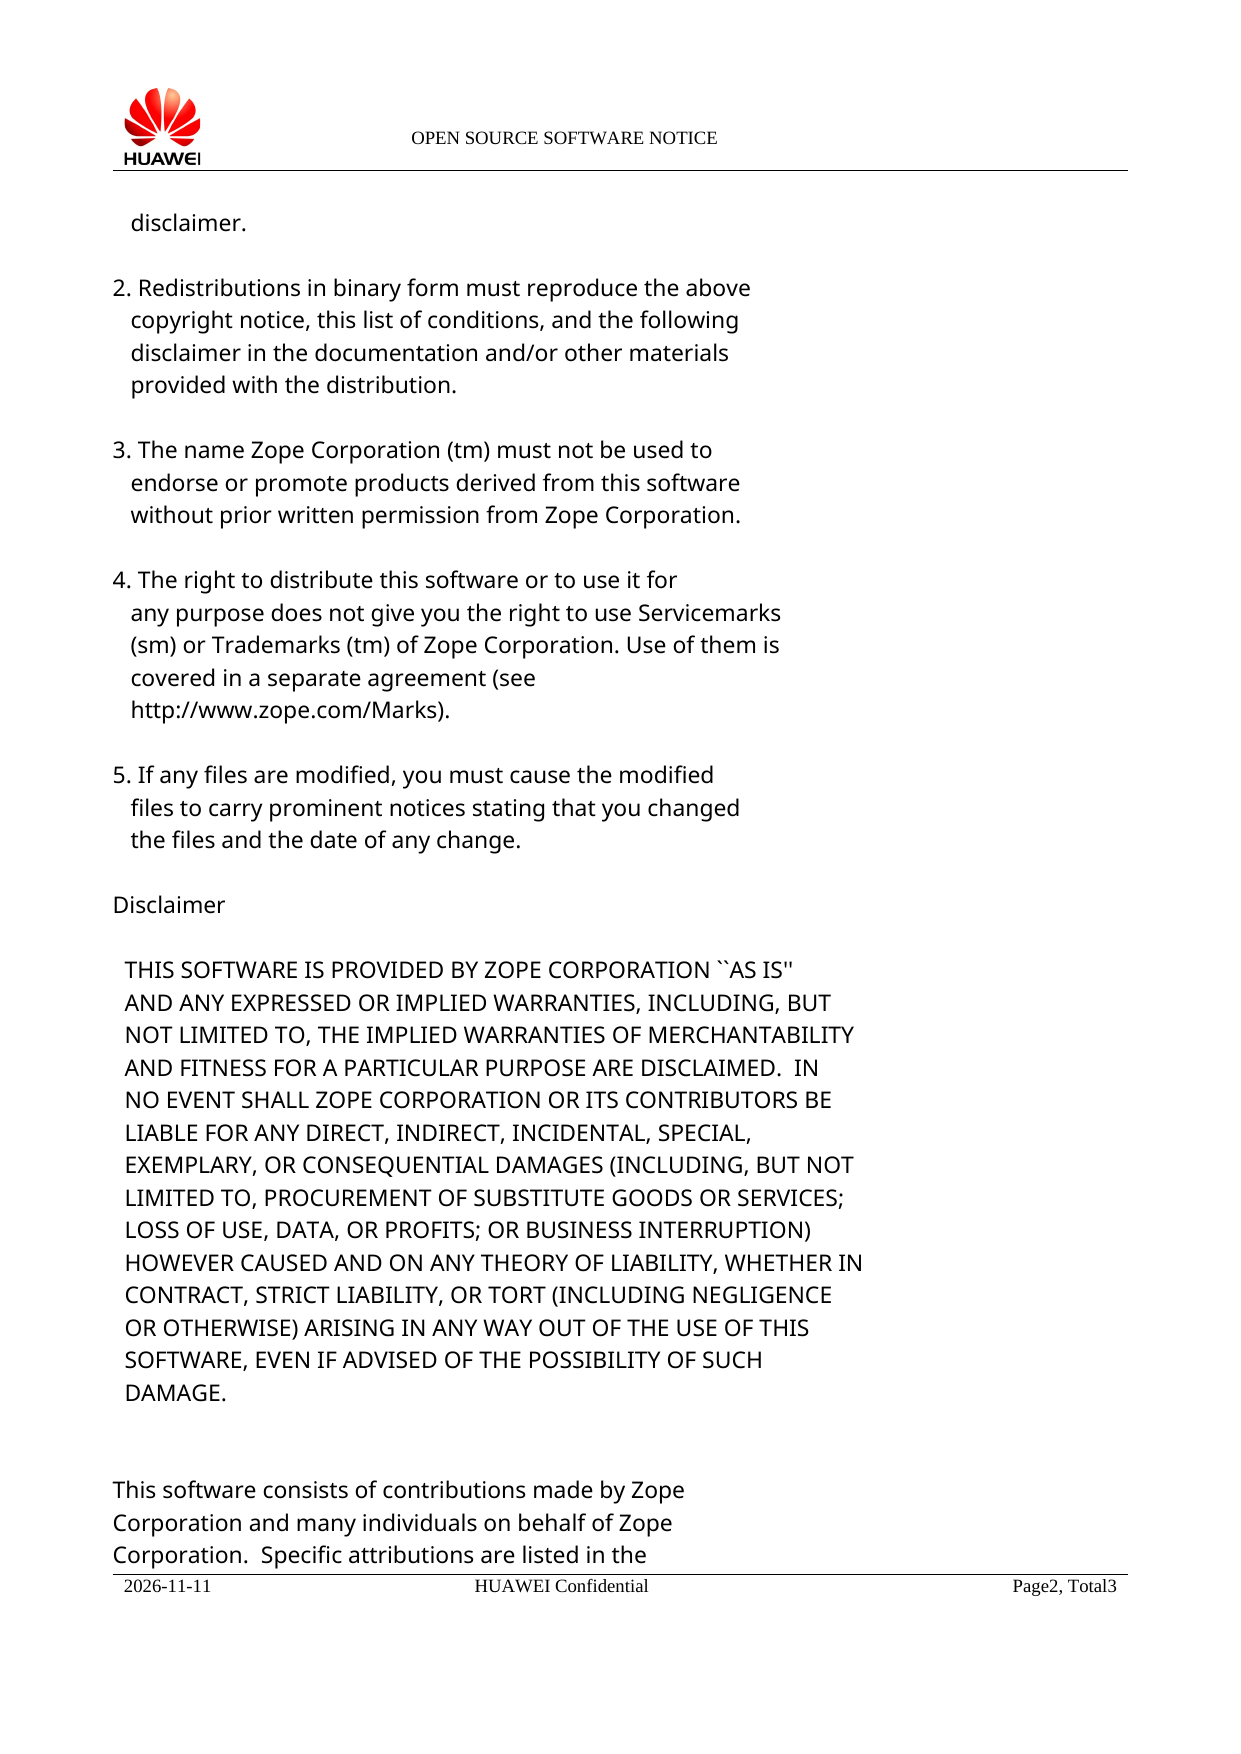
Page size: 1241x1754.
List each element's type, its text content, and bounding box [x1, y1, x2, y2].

text OR OTHERWISE) ARISING IN ANY WAY OUT OF THE USE OF THIS [112, 1311, 1128, 1344]
text DAMAGE. [112, 1376, 1128, 1409]
text 4. The right to distribute this software or to use it for [112, 564, 1128, 596]
text Corporation and many individuals on behalf of Zope [112, 1506, 1128, 1539]
text 2. Redistributions in binary form must reproduce the above [112, 271, 1128, 304]
text SOFTWARE, EVEN IF ADVISED OF THE POSSIBILITY OF SUCH [112, 1344, 1128, 1376]
text HOWEVER CAUSED AND ON ANY THEORY OF LIABILITY, WHETHER IN [112, 1246, 1128, 1279]
text disclaimer in the documentation and/or other materials [112, 336, 1128, 369]
text THIS SOFTWARE IS PROVIDED BY ZOPE CORPORATION ``AS IS'' [112, 954, 1128, 986]
picture [124, 88, 201, 165]
text http://www.zope.com/Marks). [112, 694, 1128, 726]
text 5. If any files are modified, you must cause the modified [112, 759, 1128, 791]
text NO EVENT SHALL ZOPE CORPORATION OR ITS CONTRIBUTORS BE [112, 1084, 1128, 1116]
text without prior written permission from Zope Corporation. [112, 499, 1128, 531]
text This software consists of contributions made by Zope [112, 1474, 1128, 1506]
text endorse or promote products derived from this software [112, 466, 1128, 499]
text CONTRACT, STRICT LIABILITY, OR TORT (INCLUDING NEGLIGENCE [112, 1279, 1128, 1311]
text LOSS OF USE, DATA, OR PROFITS; OR BUSINESS INTERRUPTION) [112, 1214, 1128, 1246]
text provided with the distribution. [112, 369, 1128, 401]
text Corporation. Specific attributions are listed in the [112, 1539, 1128, 1571]
text (sm) or Trademarks (tm) of Zope Corporation. Use of them is [112, 629, 1128, 661]
text AND ANY EXPRESSED OR IMPLIED WARRANTIES, INCLUDING, BUT [112, 986, 1128, 1019]
text LIMITED TO, PROCUREMENT OF SUBSTITUTE GOODS OR SERVICES; [112, 1181, 1128, 1214]
text covered in a separate agreement (see [112, 661, 1128, 694]
text any purpose does not give you the right to use Servicemarks [112, 596, 1128, 629]
text files to carry prominent notices stating that you changed [112, 791, 1128, 824]
text LIABLE FOR ANY DIRECT, INDIRECT, INCIDENTAL, SPECIAL, [112, 1116, 1128, 1149]
text NOT LIMITED TO, THE IMPLIED WARRANTIES OF MERCHANTABILITY [112, 1019, 1128, 1051]
text AND FITNESS FOR A PARTICULAR PURPOSE ARE DISCLAIMED. IN [112, 1051, 1128, 1084]
text Disclaimer [112, 889, 1128, 921]
text 3. The name Zope Corporation (tm) must not be used to [112, 434, 1128, 466]
text EXEMPLARY, OR CONSEQUENTIAL DAMAGES (INCLUDING, BUT NOT [112, 1149, 1128, 1181]
text disclaimer. [112, 206, 1128, 239]
text the files and the date of any change. [112, 824, 1128, 856]
text copyright notice, this list of conditions, and the following [112, 304, 1128, 336]
